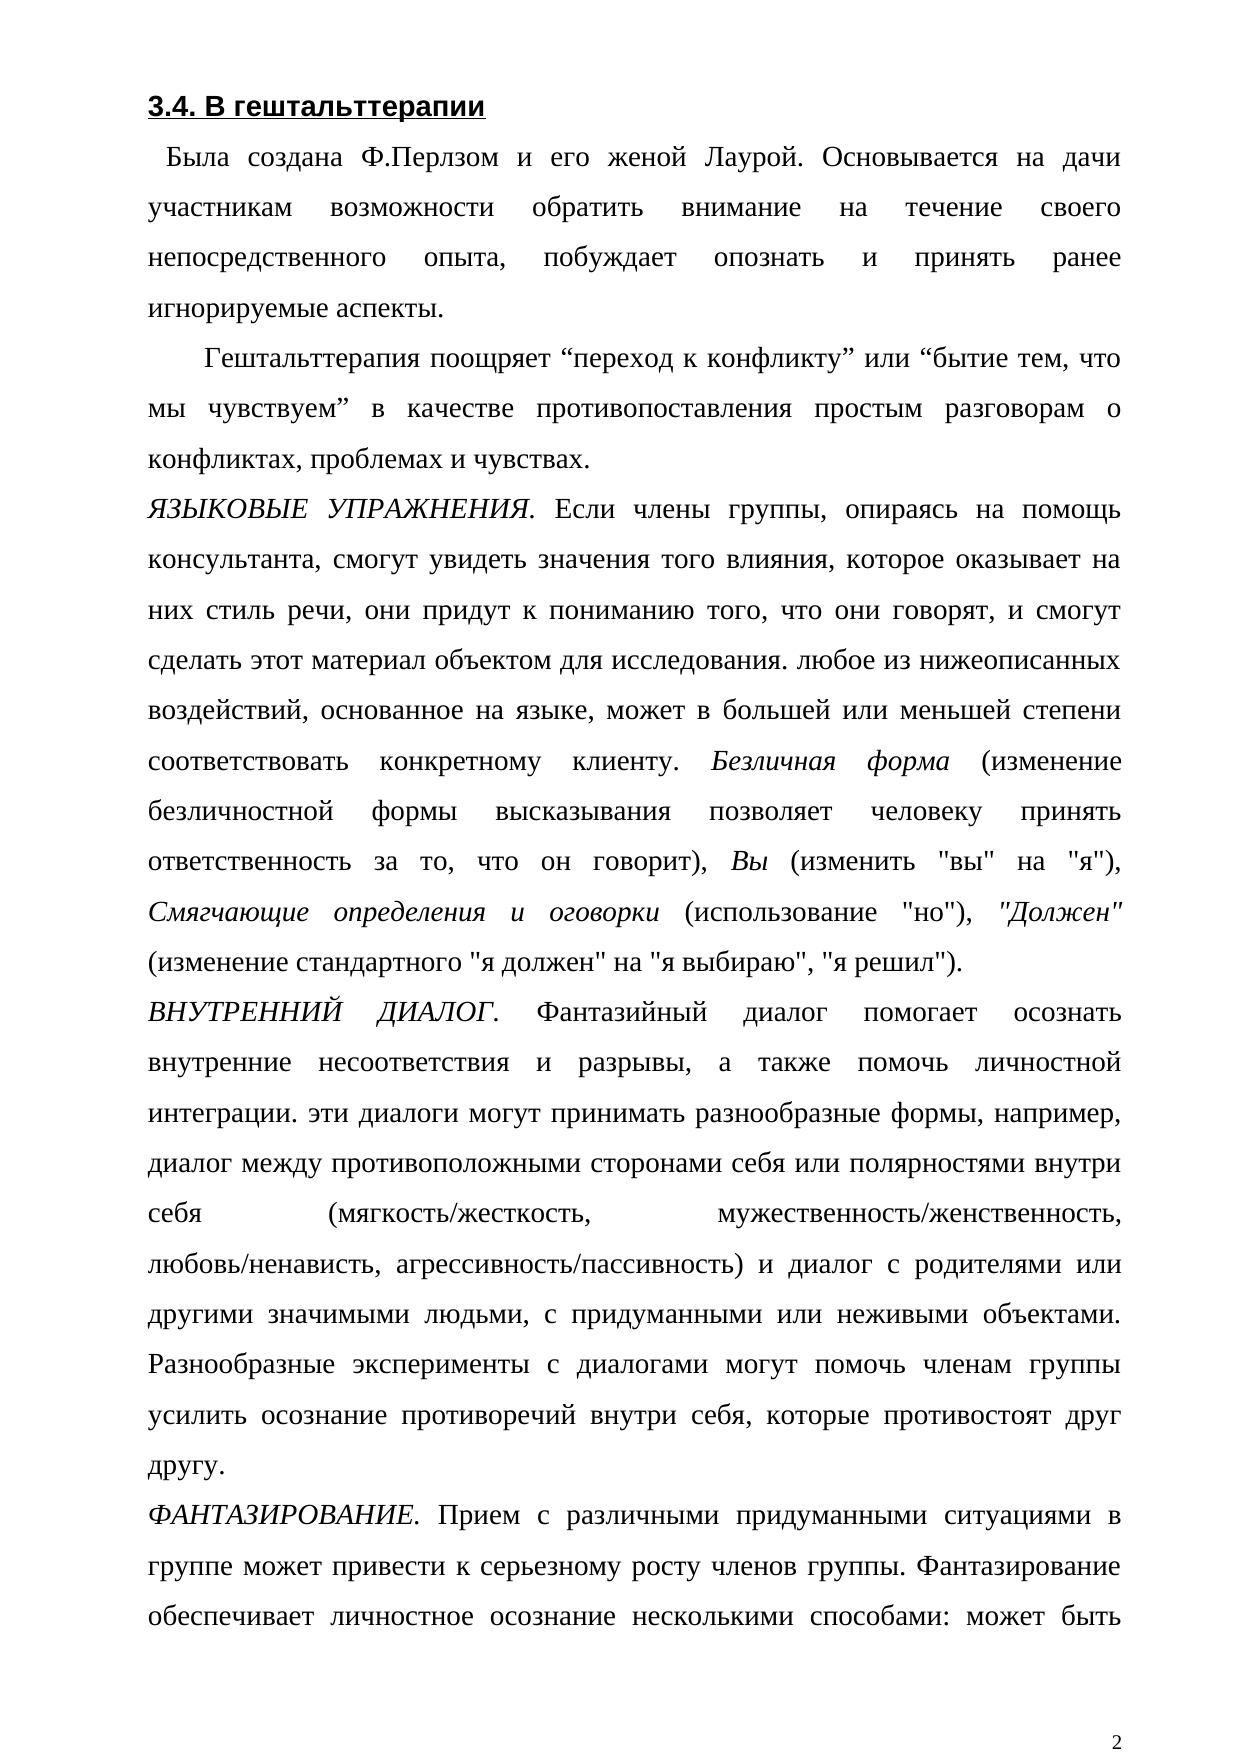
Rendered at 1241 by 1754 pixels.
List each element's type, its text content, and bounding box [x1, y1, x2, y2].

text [148, 1497, 1122, 1632]
text ЯЗЫКОВЫЕ УПРАЖНЕНИЯ. Если члены группы, опираясь на помощь консультанта, смогут увидеть значения того влияния, которое оказывает на них стиль речи, они придут к пониманию того, что они говорят, и смогут сделать этот материал объектом для исследования. любое из нижеописанных воздействий, основанное на языке, может в большей или меньшей степени соответствовать конкретному клиенту. Безличная форма (изменение безличностной формы высказывания позволяет человеку принять ответственность за то, что он говорит), Вы (изменить "вы" на "я"), Смягчающие определения и оговорки (использование "но"), "Должен" (изменение стандартного "я должен" на "я выбираю", "я решил"). [148, 491, 1122, 977]
text Была создана Ф.Перлзом и его женой Лаурой. Основывается на дачи участникам возможности обратить внимание на течение своего непосредственного опыта, побуждает опознать и принять ранее игнорируемые аспекты. [148, 139, 1122, 323]
text Гештальттерапия поощряет “переход к конфликту” или “бытие тем, что мы чувствуем” в качестве противопоставления простым разговорам о конфликтах, проблемах и чувствах. [148, 340, 1122, 474]
text ВНУТРЕННИЙ ДИАЛОГ. Фантазийный диалог помогает осознать внутренние несоответствия и разрывы, а также помочь личностной интеграции. эти диалоги могут принимать разнообразные формы, например, диалог между противоположными сторонами себя или полярностями внутри себя (мягкость/жесткость, мужественность/женственность, любовь/ненависть, агрессивность/пассивность) и диалог с родителями или другими значимыми людьми, с придуманными или неживыми объектами. Разнообразные эксперименты с диалогами могут помочь членам группы усилить осознание противоречий внутри себя, которые противостоят друг другу. [148, 994, 1122, 1481]
text 3.4. В гештальттерапии [148, 89, 1122, 122]
